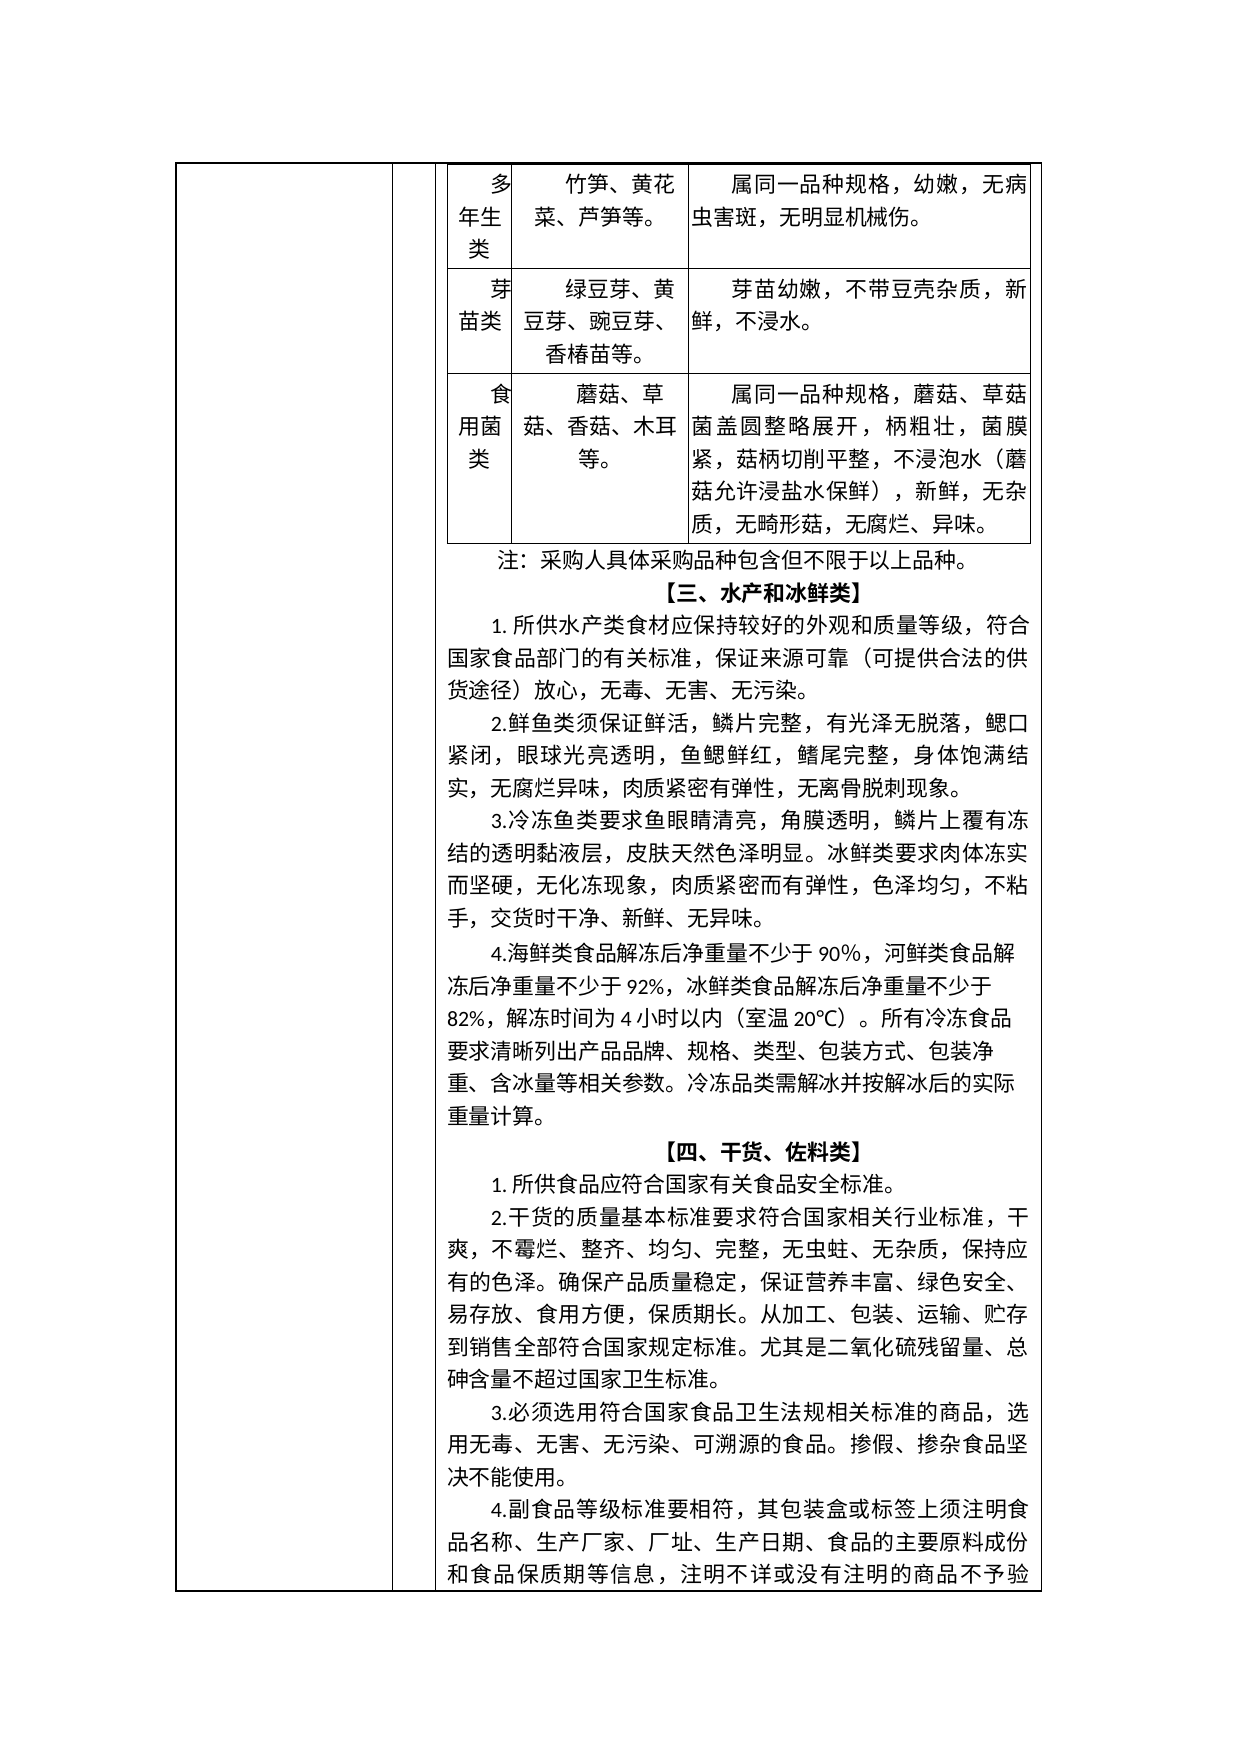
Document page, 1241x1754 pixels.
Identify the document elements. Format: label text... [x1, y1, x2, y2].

table_cell 1 [393, 164, 435, 1590]
table_cell [177, 164, 392, 1590]
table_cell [436, 164, 1041, 1590]
